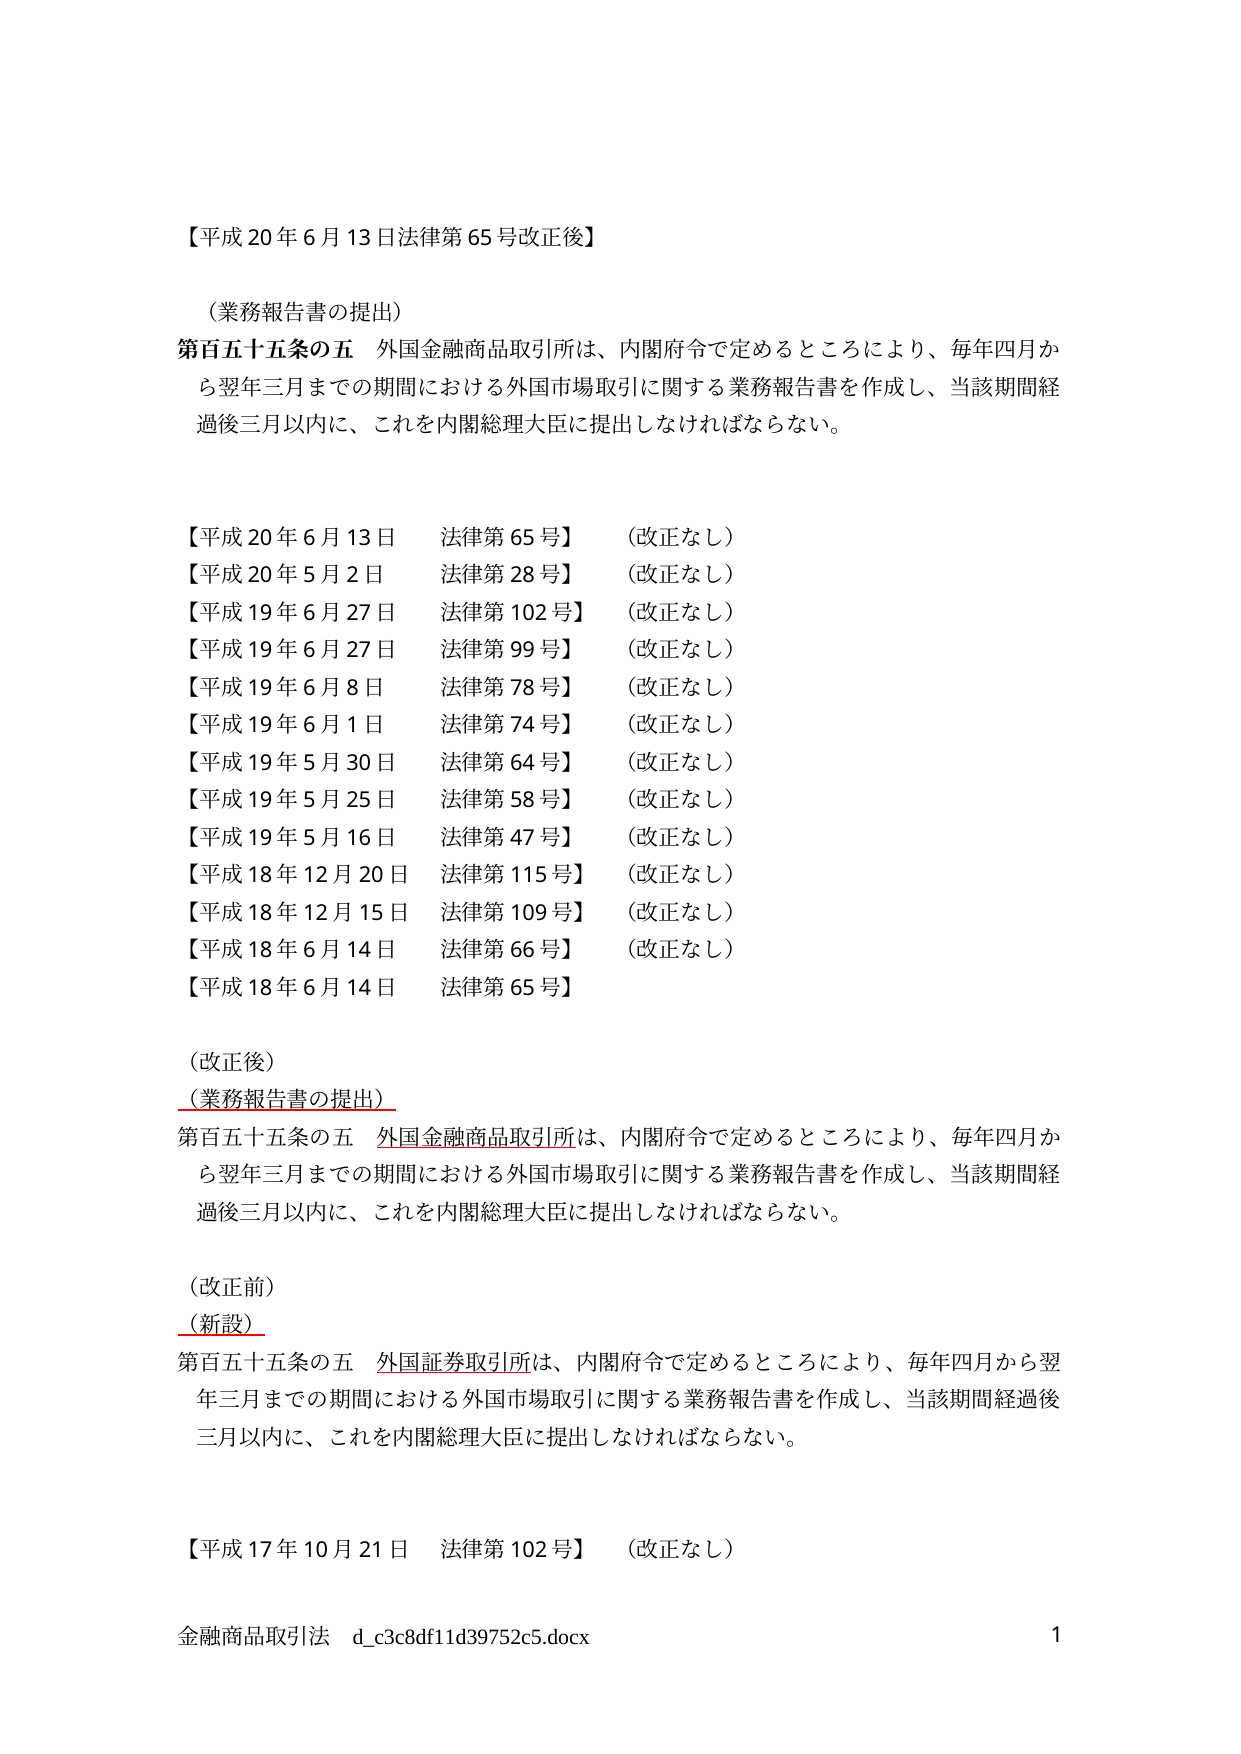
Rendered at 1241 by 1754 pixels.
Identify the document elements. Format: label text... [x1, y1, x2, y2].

text 【平成19年6月1日 法律第74号】 （改正なし） [177, 704, 1063, 742]
text 【平成18年6月14日 法律第66号】 （改正なし） [177, 929, 1063, 967]
text 【平成17年10月21日 法律第102号】 （改正なし） [177, 1529, 1063, 1567]
text （業務報告書の提出） [177, 1079, 1063, 1117]
text 【平成20年5月2日 法律第28号】 （改正なし） [177, 554, 1063, 592]
text 【平成19年6月27日 法律第102号】 （改正なし） [177, 592, 1063, 629]
text 【平成19年5月30日 法律第64号】 （改正なし） [177, 742, 1063, 779]
text 【平成19年5月25日 法律第58号】 （改正なし） [177, 779, 1063, 817]
text 【平成18年6月14日 法律第65号】 [177, 967, 1063, 1004]
text 【平成19年6月27日 法律第99号】 （改正なし） [177, 629, 1063, 667]
text （業務報告書の提出） [196, 292, 1063, 329]
text 第百五十五条の五 外国金融商品取引所は、内閣府令で定めるところにより、毎年四月から翌年三月までの期間における外国市場取引に関する業務報告書を作成し、当該期間経過後三月以内に、これを内閣総理大臣に提出しなければならない。 [177, 329, 1063, 442]
text 【平成20年6月13日 法律第65号】 （改正なし） [177, 517, 1063, 554]
text 【平成18年12月15日 法律第109号】 （改正なし） [177, 892, 1063, 929]
text 第百五十五条の五 外国証券取引所は、内閣府令で定めるところにより、毎年四月から翌年三月までの期間における外国市場取引に関する業務報告書を作成し、当該期間経過後三月以内に、これを内閣総理大臣に提出しなければならない。 [177, 1342, 1063, 1454]
text 【平成19年6月8日 法律第78号】 （改正なし） [177, 667, 1063, 704]
text （改正後） [177, 1042, 1063, 1079]
text （新設） [177, 1304, 1063, 1342]
text 【平成20年6月13日法律第65号改正後】 [177, 217, 1063, 254]
text 第百五十五条の五 外国金融商品取引所は、内閣府令で定めるところにより、毎年四月から翌年三月までの期間における外国市場取引に関する業務報告書を作成し、当該期間経過後三月以内に、これを内閣総理大臣に提出しなければならない。 [177, 1117, 1063, 1229]
text 【平成19年5月16日 法律第47号】 （改正なし） [177, 817, 1063, 854]
text （改正前） [177, 1267, 1063, 1304]
text 【平成18年12月20日 法律第115号】 （改正なし） [177, 854, 1063, 892]
